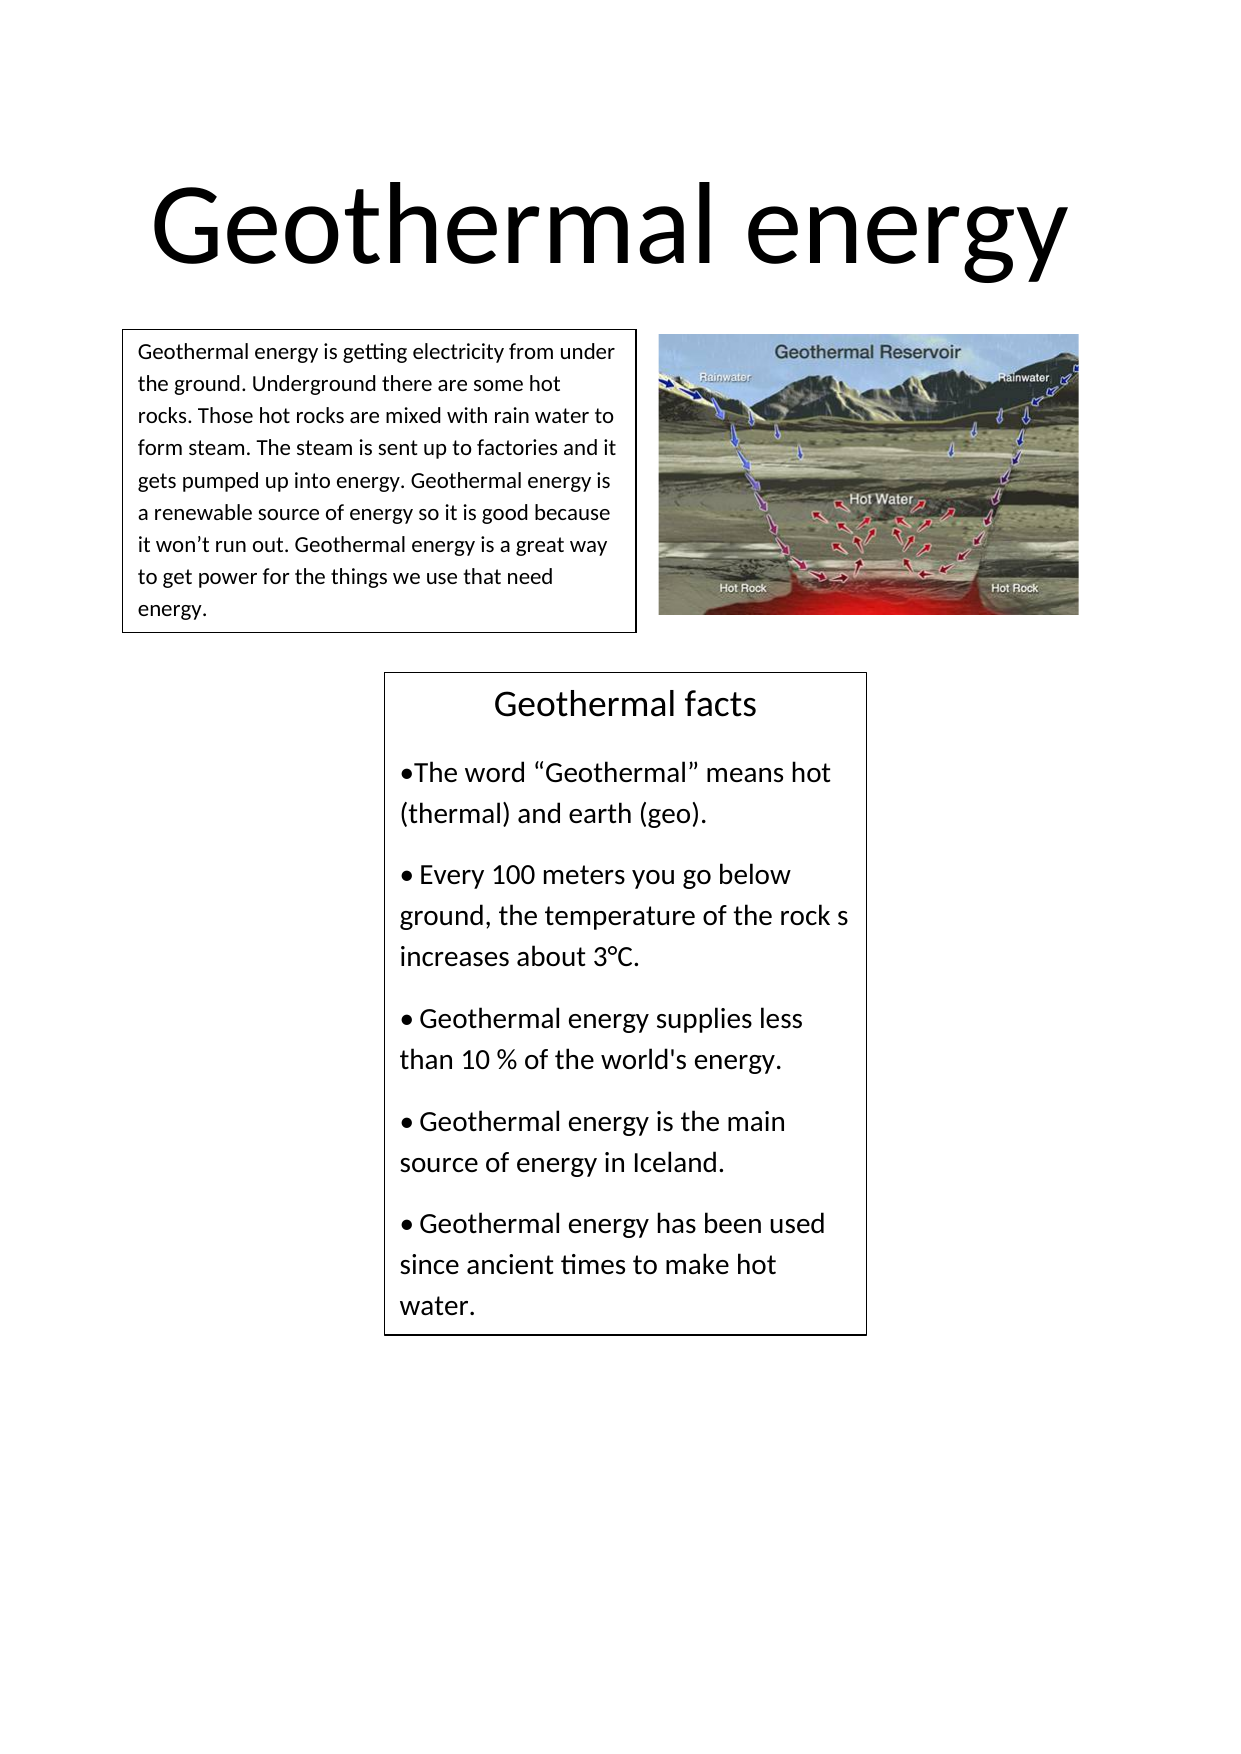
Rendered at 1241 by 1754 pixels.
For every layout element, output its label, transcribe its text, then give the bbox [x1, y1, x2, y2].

text Geothermal energy [150, 150, 1090, 292]
picture [658, 334, 1079, 615]
